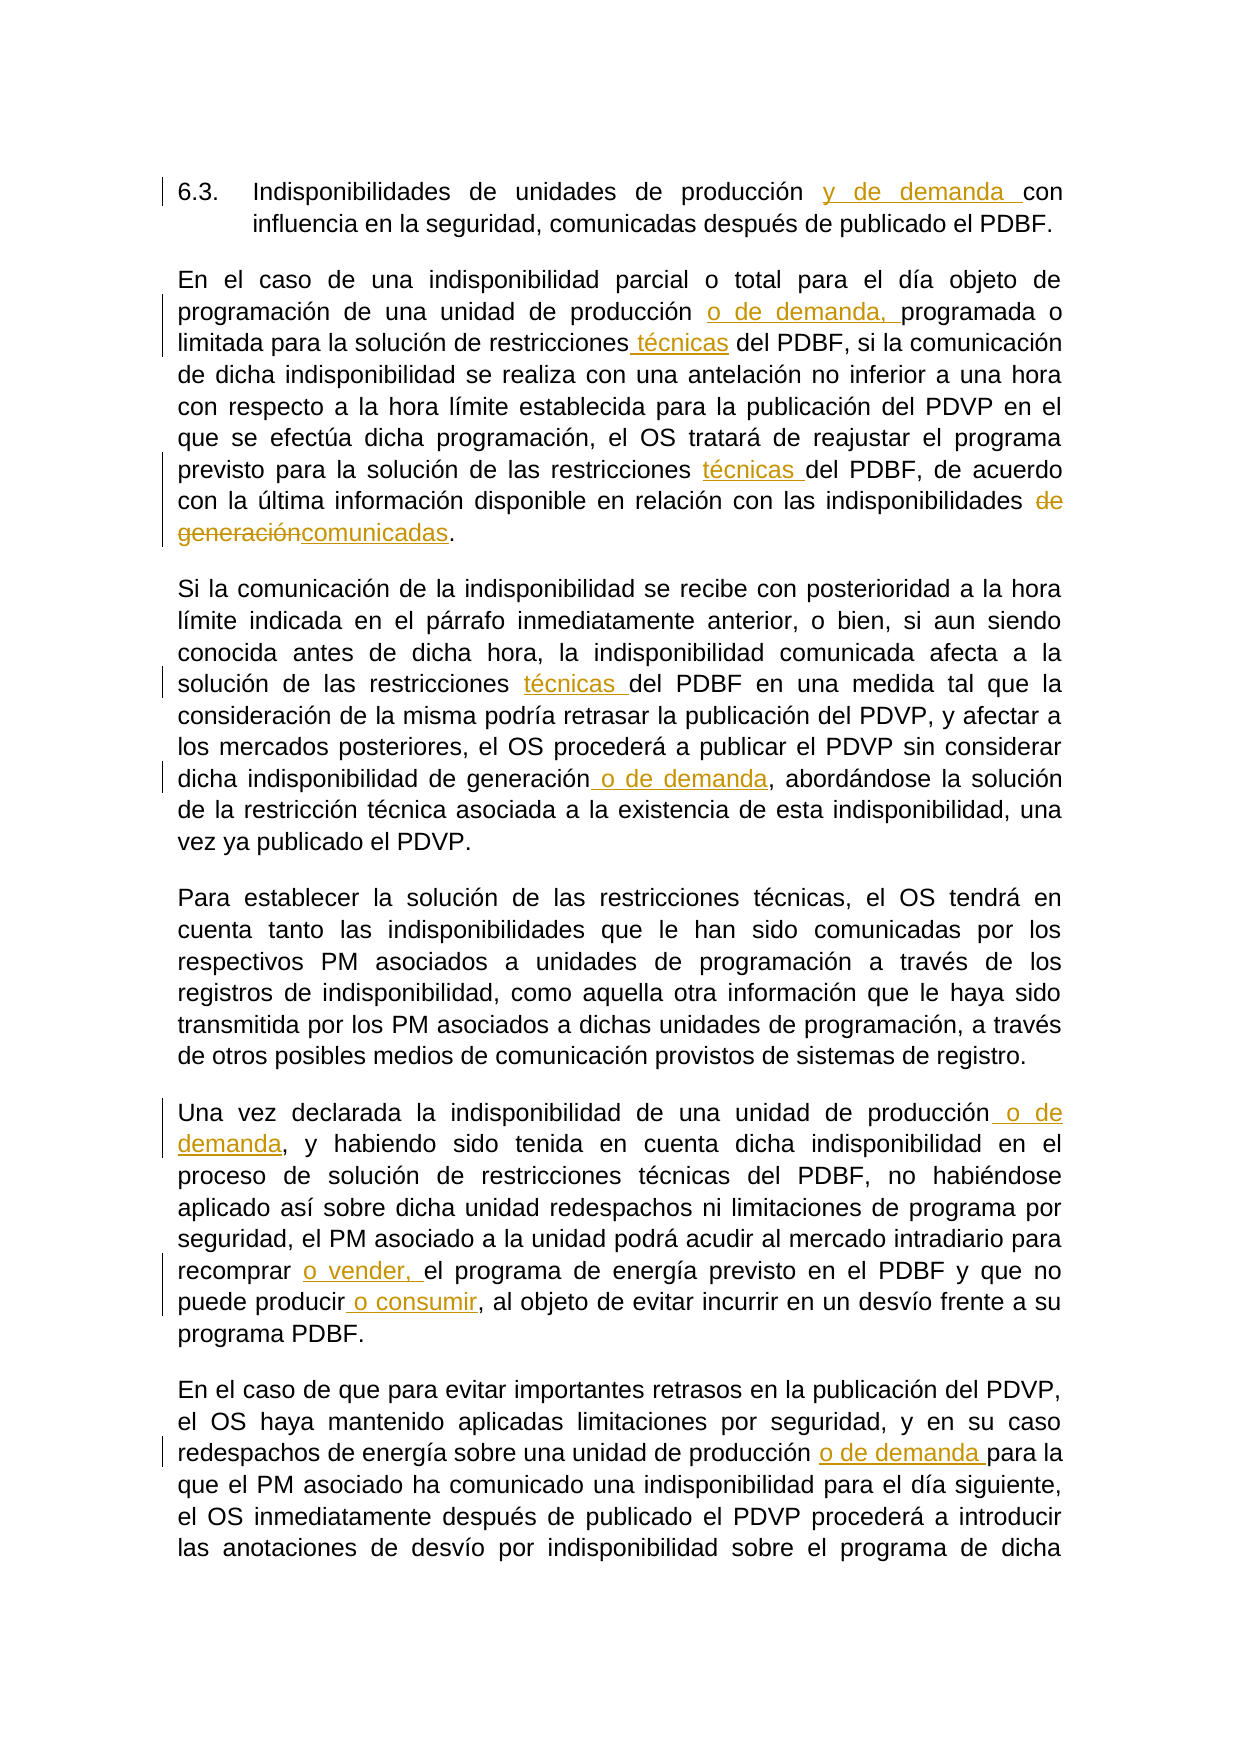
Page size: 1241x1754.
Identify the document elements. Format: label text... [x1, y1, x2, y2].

text Para establecer la solución de las restricciones técnicas, el OS tendrá en cuenta tanto las indisponibilidades que le han sido comunicadas por los respectivos PM asociados a unidades de programación a través de los registros de indisponibilidad, como aquella otra información que le haya sido transmitida por los PM asociados a dichas unidades de programación, a través de otros posibles medios de comunicación provistos de sistemas de registro. [177, 883, 1063, 1070]
text Una vez declarada la indisponibilidad de una unidad de producción, y habiendo sido tenida en cuenta dicha indisponibilidad en el proceso de solución de restricciones técnicas del PDBF, no habiéndose aplicado así sobre dicha unidad redespachos ni limitaciones de programa por seguridad, el PM asociado a la unidad podrá acudir al mercado intradiario para recomprar el programa de energía previsto en el PDBF y que no puede producir, al objeto de evitar incurrir en un desvío frente a su programa PDBF. [177, 1098, 1063, 1347]
text Si la comunicación de la indisponibilidad se recibe con posterioridad a la hora límite indicada en el párrafo inmediatamente anterior, o bien, si aun siendo conocida antes de dicha hora, la indisponibilidad comunicada afecta a la solución de las restricciones del PDBF en una medida tal que la consideración de la misma podría retrasar la publicación del PDVP, y afectar a los mercados posteriores, el OS procederá a publicar el PDVP sin considerar dicha indisponibilidad de generación, abordándose la solución de la restricción técnica asociada a la existencia de esta indisponibilidad, una vez ya publicado el PDVP. [177, 574, 1063, 856]
text En el caso de una indisponibilidad parcial o total para el día objeto de programación de una unidad de producción programada o limitada para la solución de restricciones del PDBF, si la comunicación de dicha indisponibilidad se realiza con una antelación no inferior a una hora con respecto a la hora límite establecida para la publicación del PDVP en el que se efectúa dicha programación, el OS tratará de reajustar el programa previsto para la solución de las restricciones del PDBF, de acuerdo con la última información disponible en relación con las indisponibilidades . [177, 265, 1063, 547]
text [177, 1375, 1063, 1562]
list Indisponibilidades de unidades de producción con influencia en la seguridad, comunicadas después de publicado el PDBF. [177, 177, 1063, 237]
